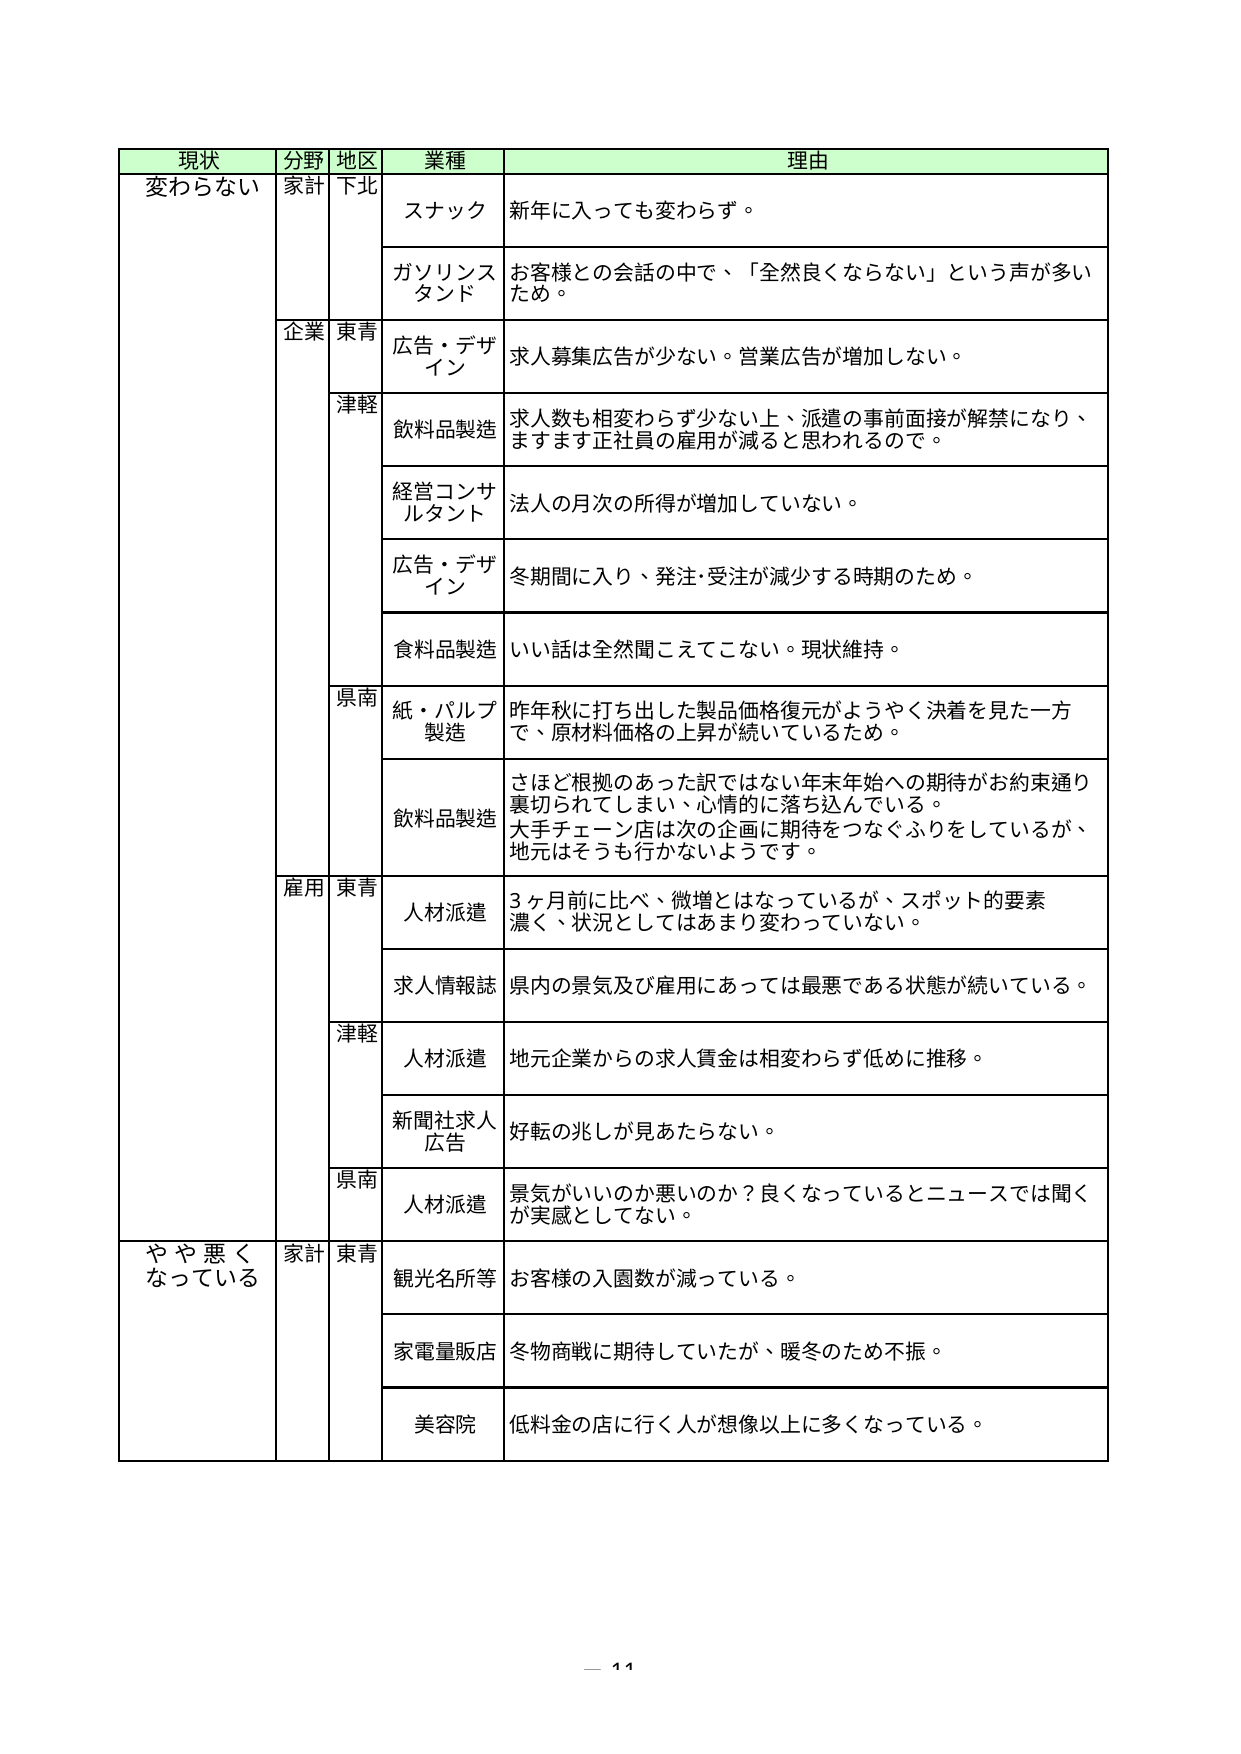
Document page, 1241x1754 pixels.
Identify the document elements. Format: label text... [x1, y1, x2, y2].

table_cell いい話は全然聞こえてこない。現状維持。 [505, 614, 1107, 684]
table_cell 求人情報誌 [383, 950, 503, 1021]
table_cell 景気がいいのか悪いのか？良くなっているとニュースでは聞くが実感としてない。 [505, 1169, 1107, 1240]
table_cell 食料品製造 [383, 614, 503, 684]
table_cell 低料金の店に行く人が想像以上に多くなっている。 [505, 1389, 1107, 1459]
table_cell 人材派遣 [383, 1023, 503, 1094]
table_header 業種 [383, 150, 503, 173]
table_cell や や 悪 く なっている [120, 1242, 275, 1459]
table_cell 観光名所等 [383, 1242, 503, 1313]
table_cell 企業 [277, 321, 328, 874]
table_cell 昨年秋に打ち出した製品価格復元がようやく決着を見た一方で、原材料価格の上昇が続いているため。 [505, 687, 1107, 758]
table_cell 紙・パルプ製造 [383, 687, 503, 758]
table_cell 家電量販店 [383, 1315, 503, 1386]
table_cell スナック [383, 175, 503, 246]
table_cell さほど根拠のあった訳ではない年末年始への期待がお約束通り裏切られてしまい、心情的に落ち込んでいる。 大手チェーン店は次の企画に期待をつなぐふりをしているが、地元はそうも行かないようです。 [505, 760, 1107, 874]
table_cell 飲料品製造 [383, 394, 503, 465]
table_header 分野 [277, 150, 328, 173]
table_cell 地元企業からの求人賃金は相変わらず低めに推移。 [505, 1023, 1107, 1094]
table_header 地区 [330, 150, 381, 173]
table_cell 家計 [277, 1242, 328, 1459]
table_cell 家計 [277, 175, 328, 319]
table_cell お客様との会話の中で、「全然良くならない」という声が多いため。 [505, 248, 1107, 319]
table_cell 下北 [330, 175, 381, 319]
table_cell 新年に入っても変わらず。 [505, 175, 1107, 246]
table_cell 3ヶ月前に比べ、微増とはなっているが、スポット的要素濃く、状況としてはあまり変わっていない。 [505, 877, 1107, 948]
table_cell お客様の入園数が減っている。 [505, 1242, 1107, 1313]
table_cell 求人募集広告が少ない。営業広告が増加しない。 [505, 321, 1107, 392]
table_cell 人材派遣 [383, 877, 503, 948]
table_cell 変わらない [120, 175, 275, 1240]
table_cell 飲料品製造 [383, 760, 503, 874]
table_cell 県南 [330, 687, 381, 874]
table_cell 広告・デザイン [383, 321, 503, 392]
table_cell 東青 [330, 321, 381, 392]
table_cell 美容院 [383, 1389, 503, 1459]
table_cell 経営コンサルタント [383, 467, 503, 538]
table_cell 求人数も相変わらず少ない上、派遣の事前面接が解禁になり、ますます正社員の雇用が減ると思われるので。 [505, 394, 1107, 465]
table_cell 東青 [330, 1242, 381, 1459]
table_header 理由 [505, 150, 1107, 173]
table_cell 県南 [330, 1169, 381, 1240]
table_header 現状 [120, 150, 275, 173]
table_cell 東青 [330, 877, 381, 1021]
table_cell 広告・デザイン [383, 540, 503, 611]
table_cell 津軽 [330, 394, 381, 684]
table_cell 新聞社求人広告 [383, 1096, 503, 1167]
table_cell 法人の月次の所得が増加していない。 [505, 467, 1107, 538]
table_cell 津軽 [330, 1023, 381, 1167]
table_cell ガソリンスタンド [383, 248, 503, 319]
table_cell 好転の兆しが見あたらない。 [505, 1096, 1107, 1167]
table_cell 県内の景気及び雇用にあっては最悪である状態が続いている。 [505, 950, 1107, 1021]
table_cell 冬期間に入り、発注･受注が減少する時期のため。 [505, 540, 1107, 611]
table_cell 人材派遣 [383, 1169, 503, 1240]
table_cell 雇用 [277, 877, 328, 1240]
table_cell 冬物商戦に期待していたが、暖冬のため不振。 [505, 1315, 1107, 1386]
